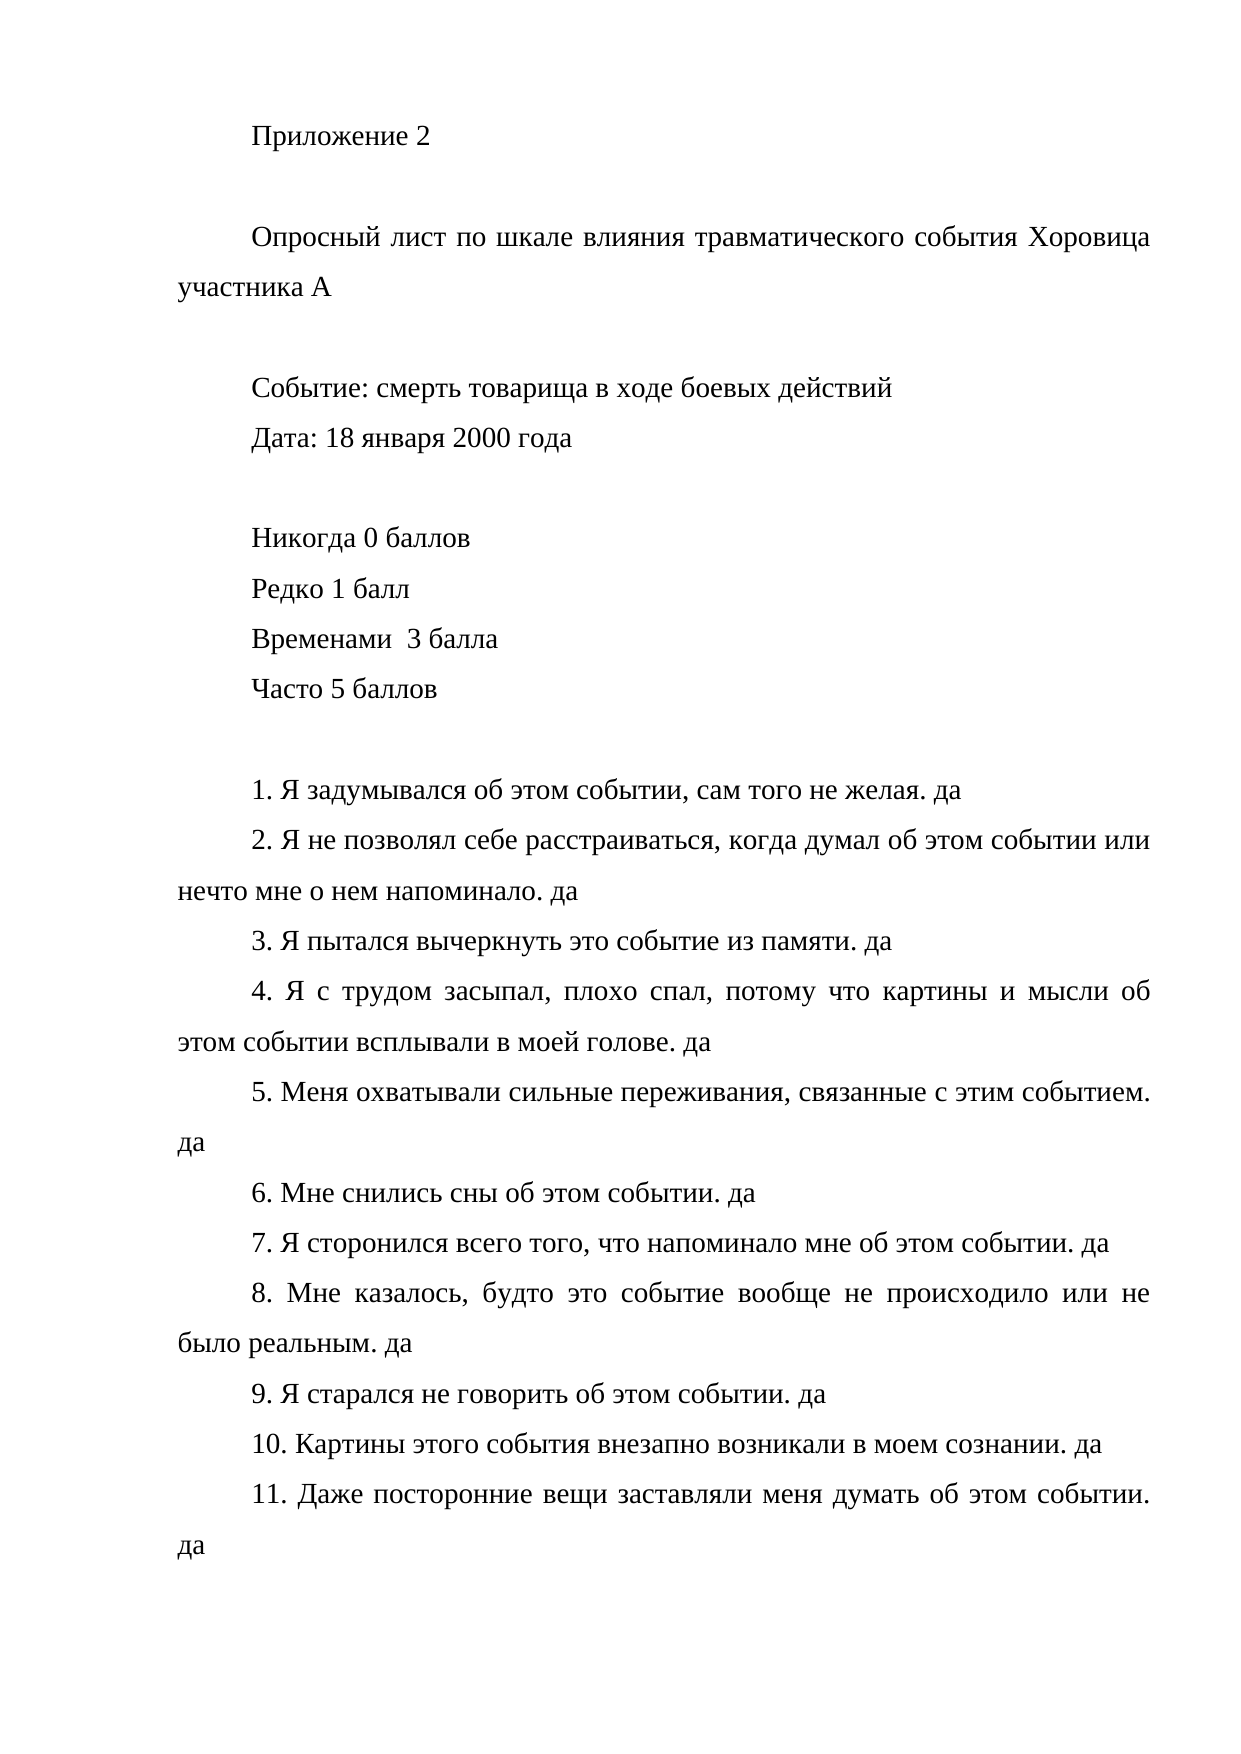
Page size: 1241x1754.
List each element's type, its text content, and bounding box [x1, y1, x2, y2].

text 10. Картины этого события внезапно возникали в моем сознании. да [177, 1426, 1152, 1460]
text 2. Я не позволял себе расстраиваться, когда думал об этом событии или нечто мне о нем напоминало. да [177, 822, 1152, 906]
text Часто 5 баллов [177, 672, 1152, 705]
text 7. Я сторонился всего того, что напоминало мне об этом событии. да [177, 1225, 1152, 1258]
text 11. Даже посторонние вещи заставляли меня думать об этом событии. да [177, 1477, 1152, 1560]
text Приложение 2 [177, 118, 1152, 152]
text Дата: 18 января 2000 года [177, 420, 1152, 453]
text Временами 3 балла [177, 621, 1152, 655]
text 5. Меня охватывали сильные переживания, связанные с этим событием. да [177, 1074, 1152, 1158]
text 9. Я старался не говорить об этом событии. да [177, 1376, 1152, 1409]
text 6. Мне снились сны об этом событии. да [177, 1175, 1152, 1208]
text Опросный лист по шкале влияния травматического события Хоровица участника А [177, 219, 1152, 303]
text Никогда 0 баллов [177, 521, 1152, 554]
text 8. Мне казалось, будто это событие вообще не происходило или не было реальным. да [177, 1275, 1152, 1359]
text 4. Я с трудом засыпал, плохо спал, потому что картины и мысли об этом событии всплывали в моей голове. да [177, 973, 1152, 1057]
text 3. Я пытался вычеркнуть это событие из памяти. да [177, 923, 1152, 957]
text Редко 1 балл [177, 571, 1152, 604]
text 1. Я задумывался об этом событии, сам того не желая. да [177, 772, 1152, 806]
text Событие: смерть товарища в ходе боевых действий [177, 370, 1152, 403]
